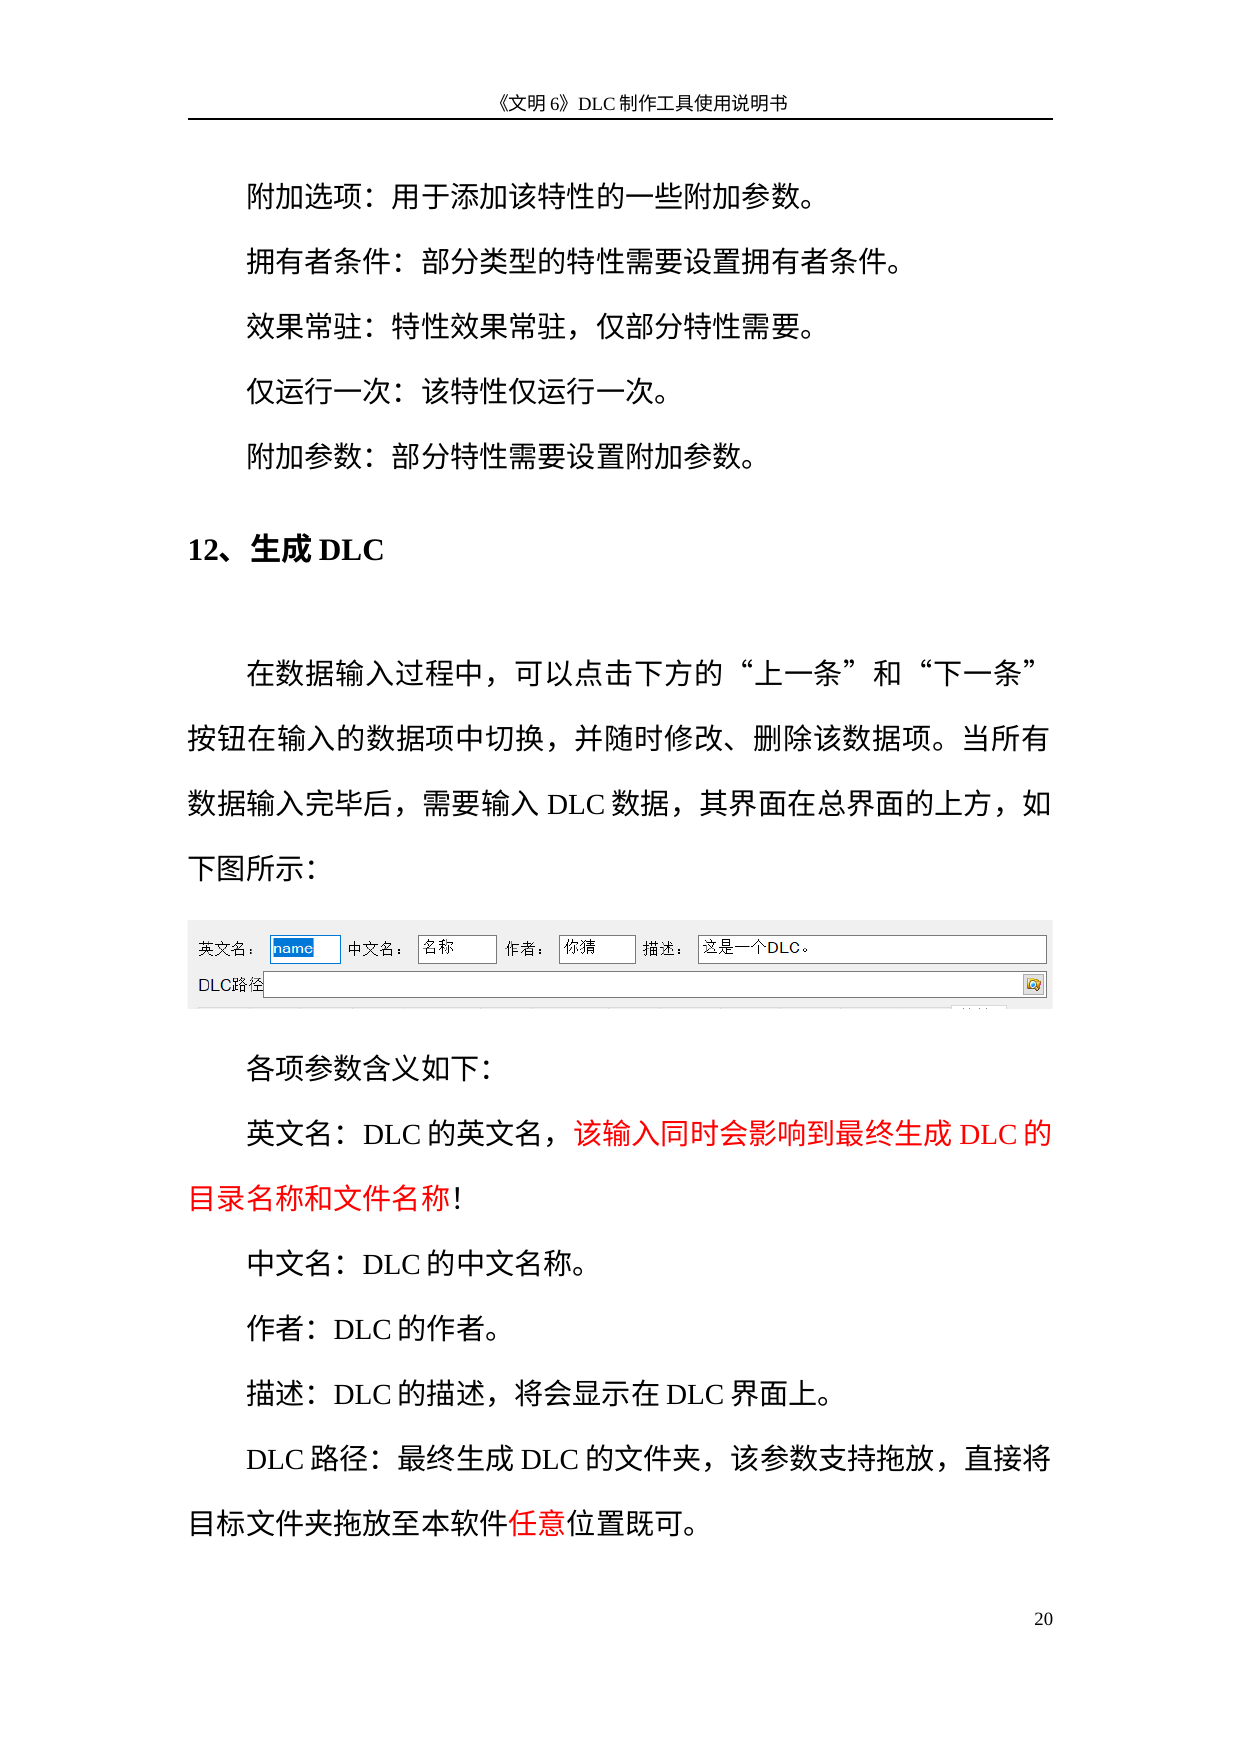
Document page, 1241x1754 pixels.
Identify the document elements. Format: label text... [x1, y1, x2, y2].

text 仅运行一次：该特性仅运行一次。 [187, 357, 1053, 422]
text 附加选项：用于添加该特性的一些附加参数。 [187, 162, 1053, 227]
text 拥有者条件：部分类型的特性需要设置拥有者条件。 [187, 227, 1053, 292]
text 英文名：DLC的英文名，该输入同时会影响到最终生成DLC的目录名称和文件名称！ [187, 1099, 1053, 1229]
picture [187, 920, 1053, 1009]
text DLC路径：最终生成DLC的文件夹，该参数支持拖放，直接将目标文件夹拖放至本软件任意位置既可。 [187, 1424, 1053, 1554]
text 作者：DLC的作者。 [187, 1294, 1053, 1359]
text 中文名：DLC的中文名称。 [187, 1229, 1053, 1294]
text 附加参数：部分特性需要设置附加参数。 [187, 422, 1053, 487]
subtitle 12、生成DLC [187, 514, 1053, 579]
text 效果常驻：特性效果常驻，仅部分特性需要。 [187, 292, 1053, 357]
text 在数据输入过程中，可以点击下方的“上一条”和“下一条”按钮在输入的数据项中切换，并随时修改、删除该数据项。当所有数据输入完毕后，需要输入DLC数据，其界面在总界面的上方，如下图所示： [187, 639, 1053, 899]
text 各项参数含义如下： [187, 1034, 1053, 1099]
text 描述：DLC的描述，将会显示在DLC界面上。 [187, 1359, 1053, 1424]
